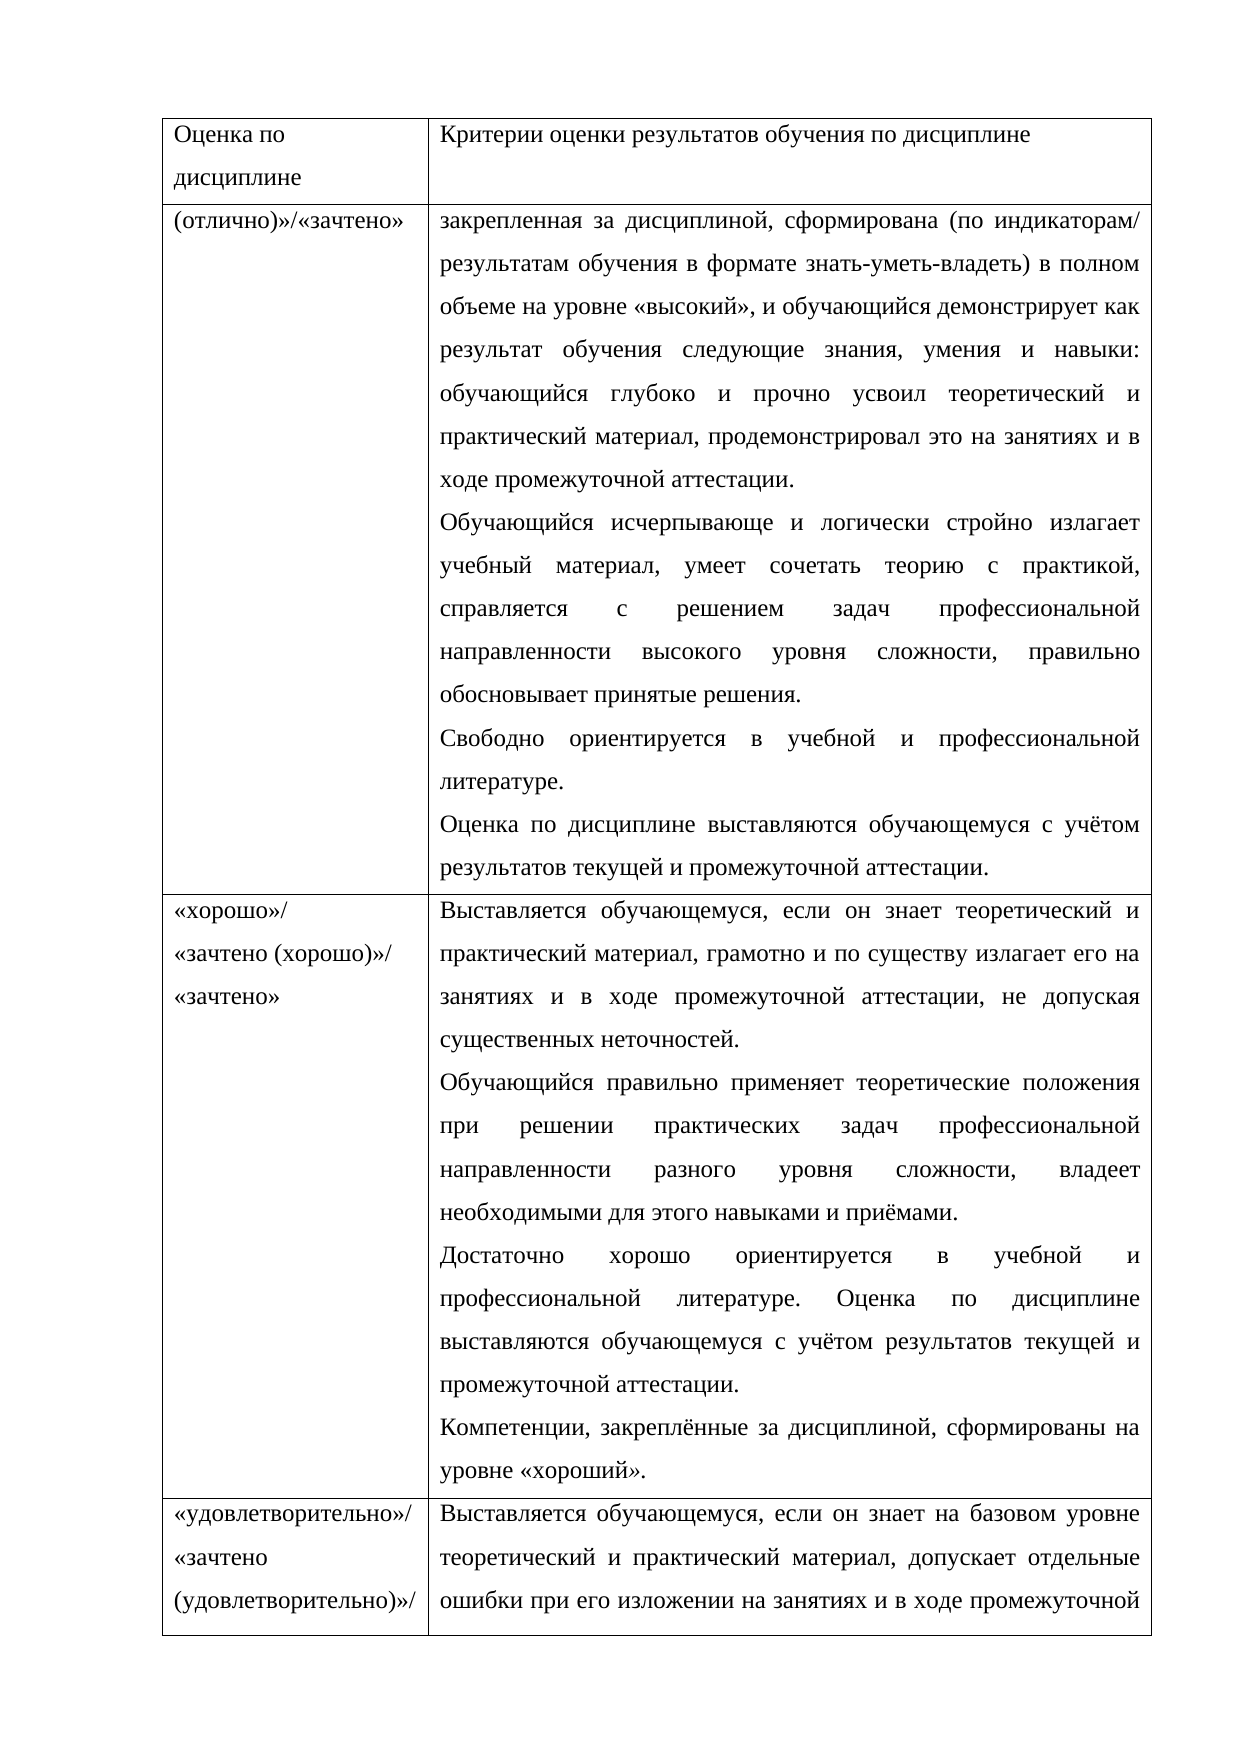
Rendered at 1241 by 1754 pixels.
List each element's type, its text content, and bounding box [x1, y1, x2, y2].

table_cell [163, 1499, 428, 1635]
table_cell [429, 1499, 1151, 1635]
table_cell Выставляется обучающемуся, если он знает теоретический и практический материал, грамотно и по существу излагает его на занятиях и в ходе промежуточной аттестации, не допуская существенных неточностей. Обучающийся правильно применяет теоретические положения при решении практических задач профессиональной направленности разного уровня сложности, владеет необходимыми для этого навыками и приёмами. Достаточно хорошо ориентируется в учебной и профессиональной литературе. Оценка по дисциплине выставляются обучающемуся с учётом результатов текущей и промежуточной аттестации. Компетенции, закреплённые за дисциплиной, сформированы на уровне «хороший». [429, 895, 1151, 1497]
table_header Критерии оценки результатов обучения по дисциплине [429, 119, 1151, 204]
table_cell «хорошо»/ «зачтено (хорошо)»/ «зачтено» [163, 895, 428, 1497]
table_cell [429, 205, 1151, 894]
table_cell «отлично»/«зачтено (отлично)»/«зачтено» [163, 205, 428, 894]
table_header Оценка по дисциплине [163, 119, 428, 204]
